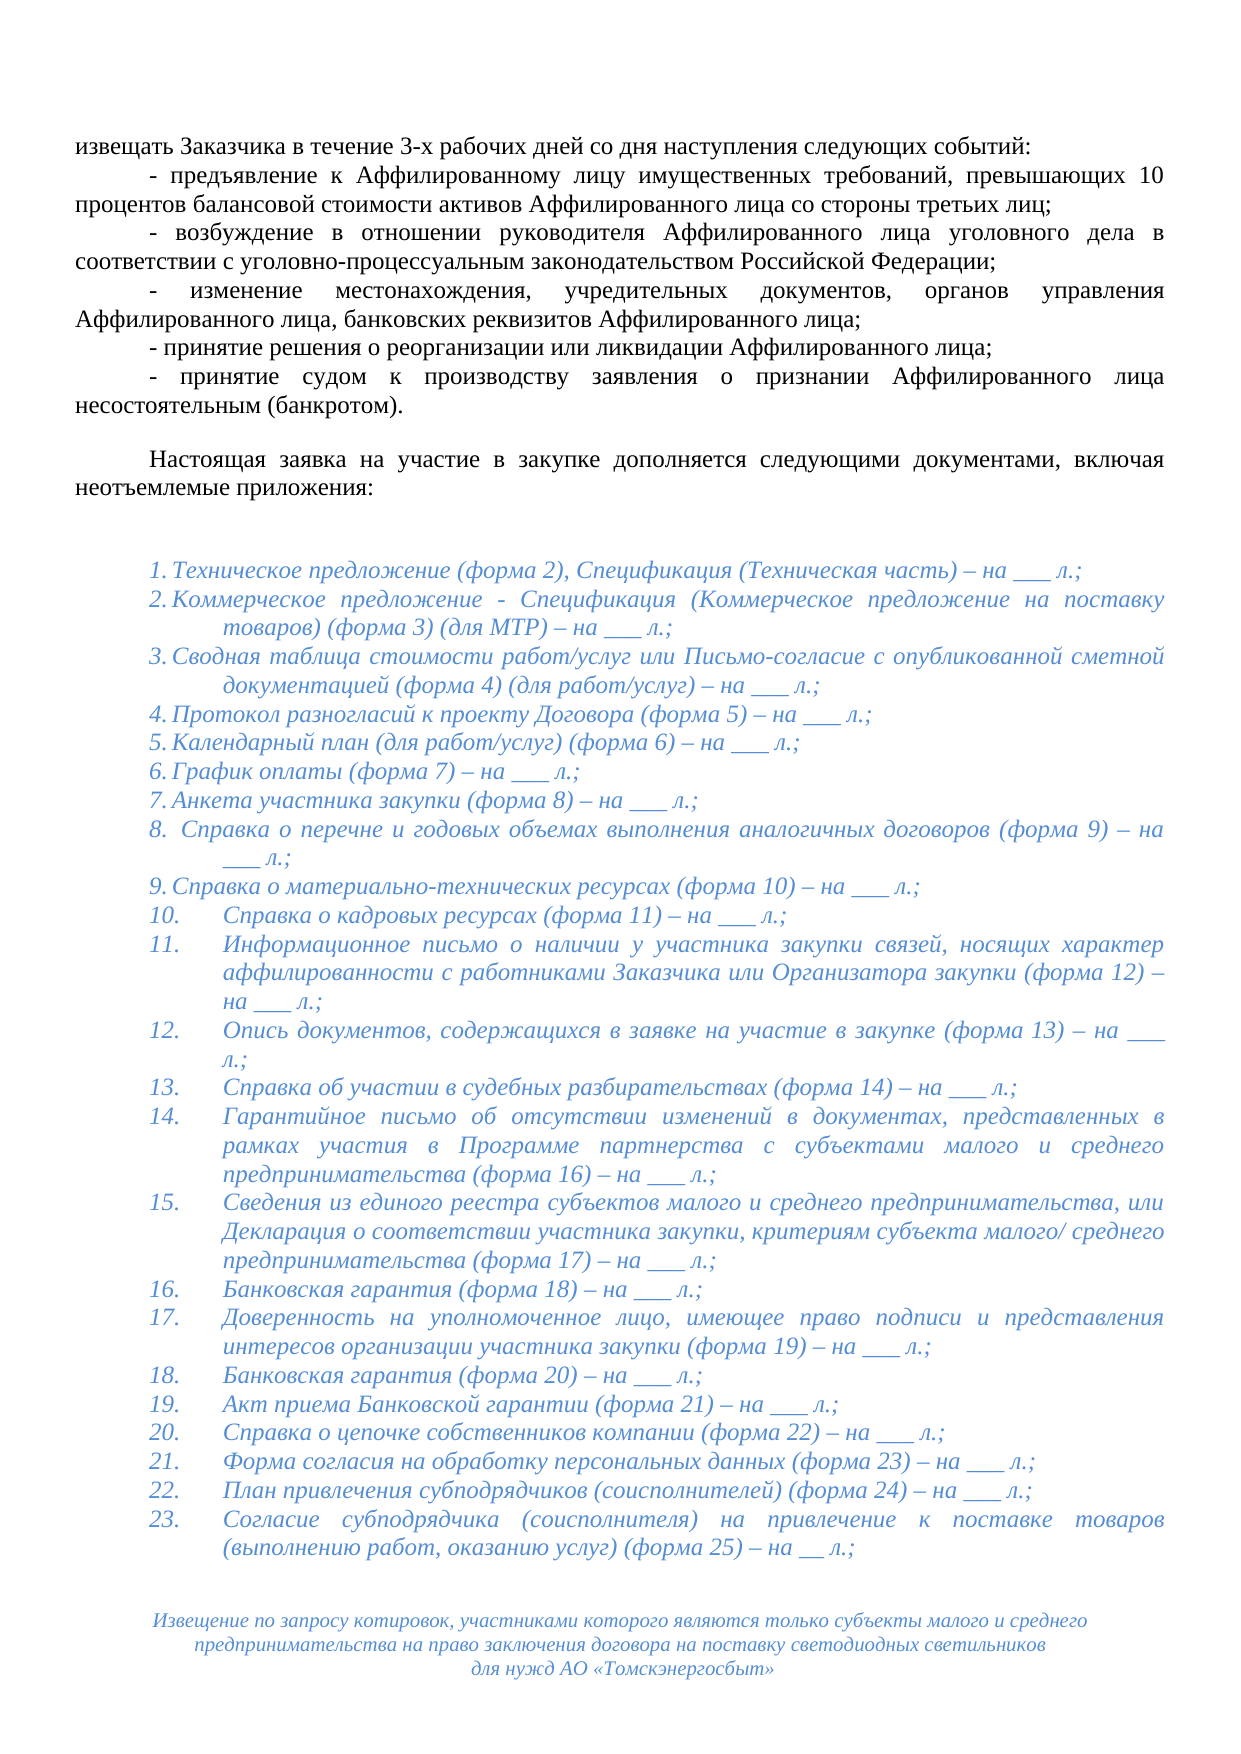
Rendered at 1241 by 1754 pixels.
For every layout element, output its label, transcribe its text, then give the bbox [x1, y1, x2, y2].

text Настоящая заявка на участие в закупке дополняется следующими документами, включая неотъемлемые приложения: [75, 444, 1165, 501]
list Информационное письмо о наличии у участника закупки связей, носящих характер аффилированности с работниками Заказчика или Организатора закупки (форма 12) – на ___ л.; [149, 929, 1165, 1015]
list Анкета участника закупки (форма 8) – на ___ л.; [149, 785, 1165, 814]
text - предъявление к Аффилированному лицу имущественных требований, превышающих 10 процентов балансовой стоимости активов Аффилированного лица со стороны третьих лиц; [75, 160, 1165, 217]
list Справка об участии в судебных разбирательствах (форма 14) – на ___ л.; [149, 1072, 1165, 1101]
list Справка о перечне и годовых объемах выполнения аналогичных договоров (форма 9) – на ___ л.; [149, 814, 1165, 871]
list Техническое предложение (форма 2), Спецификация (Техническая часть) – на ___ л.; [149, 555, 1165, 584]
list Гарантийное письмо об отсутствии изменений в документах, представленных в рамках участия в Программе партнерства с субъектами малого и среднего предпринимательства (форма 16) – на ___ л.; [149, 1101, 1165, 1187]
text - принятие решения о реорганизации или ликвидации Аффилированного лица; [75, 332, 1165, 361]
list Сведения из единого реестра субъектов малого и среднего предпринимательства, или Декларация о соответствии участника закупки, критериям субъекта малого/ среднего предпринимательства (форма 17) – на ___ л.; [149, 1187, 1165, 1274]
list Доверенность на уполномоченное лицо, имеющее право подписи и представления интересов организации участника закупки (форма 19) – на ___ л.; [149, 1302, 1165, 1360]
list Коммерческое предложение - Спецификация (Коммерческое предложение на поставку товаров) (форма 3) (для МТР) – на ___ л.; [149, 584, 1165, 641]
list Сводная таблица стоимости работ/услуг или Письмо-согласие с опубликованной сметной документацией (форма 4) (для работ/услуг) – на ___ л.; [149, 641, 1165, 699]
list Согласие субподрядчика (соисполнителя) на привлечение к поставке товаров (выполнению работ, оказанию услуг) (форма 25) – на __ л.; [149, 1504, 1165, 1561]
text - изменение местонахождения, учредительных документов, органов управления Аффилированного лица, банковских реквизитов Аффилированного лица; [75, 275, 1165, 332]
list Справка о цепочке собственников компании (форма 22) – на ___ л.; [149, 1417, 1165, 1446]
text - принятие судом к производству заявления о признании Аффилированного лица несостоятельным (банкротом). [75, 361, 1165, 419]
list План привлечения субподрядчиков (соисполнителей) (форма 24) – на ___ л.; [149, 1475, 1165, 1504]
list Банковская гарантия (форма 18) – на ___ л.; [149, 1274, 1165, 1302]
list Форма согласия на обработку персональных данных (форма 23) – на ___ л.; [149, 1446, 1165, 1475]
list Опись документов, содержащихся в заявке на участие в закупке (форма 13) – на ___ л.; [149, 1015, 1165, 1072]
list Справка о материально-технических ресурсах (форма 10) – на ___ л.; [149, 871, 1165, 900]
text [75, 131, 1165, 160]
list График оплаты (форма 7) – на ___ л.; [149, 756, 1165, 785]
list Банковская гарантия (форма 20) – на ___ л.; [149, 1360, 1165, 1389]
list Календарный план (для работ/услуг) (форма 6) – на ___ л.; [149, 727, 1165, 756]
list Акт приема Банковской гарантии (форма 21) – на ___ л.; [149, 1389, 1165, 1417]
text - возбуждение в отношении руководителя Аффилированного лица уголовного дела в соответствии с уголовно-процессуальным законодательством Российской Федерации; [75, 217, 1165, 275]
list Протокол разногласий к проекту Договора (форма 5) – на ___ л.; [149, 699, 1165, 727]
list Справка о кадровых ресурсах (форма 11) – на ___ л.; [149, 900, 1165, 929]
